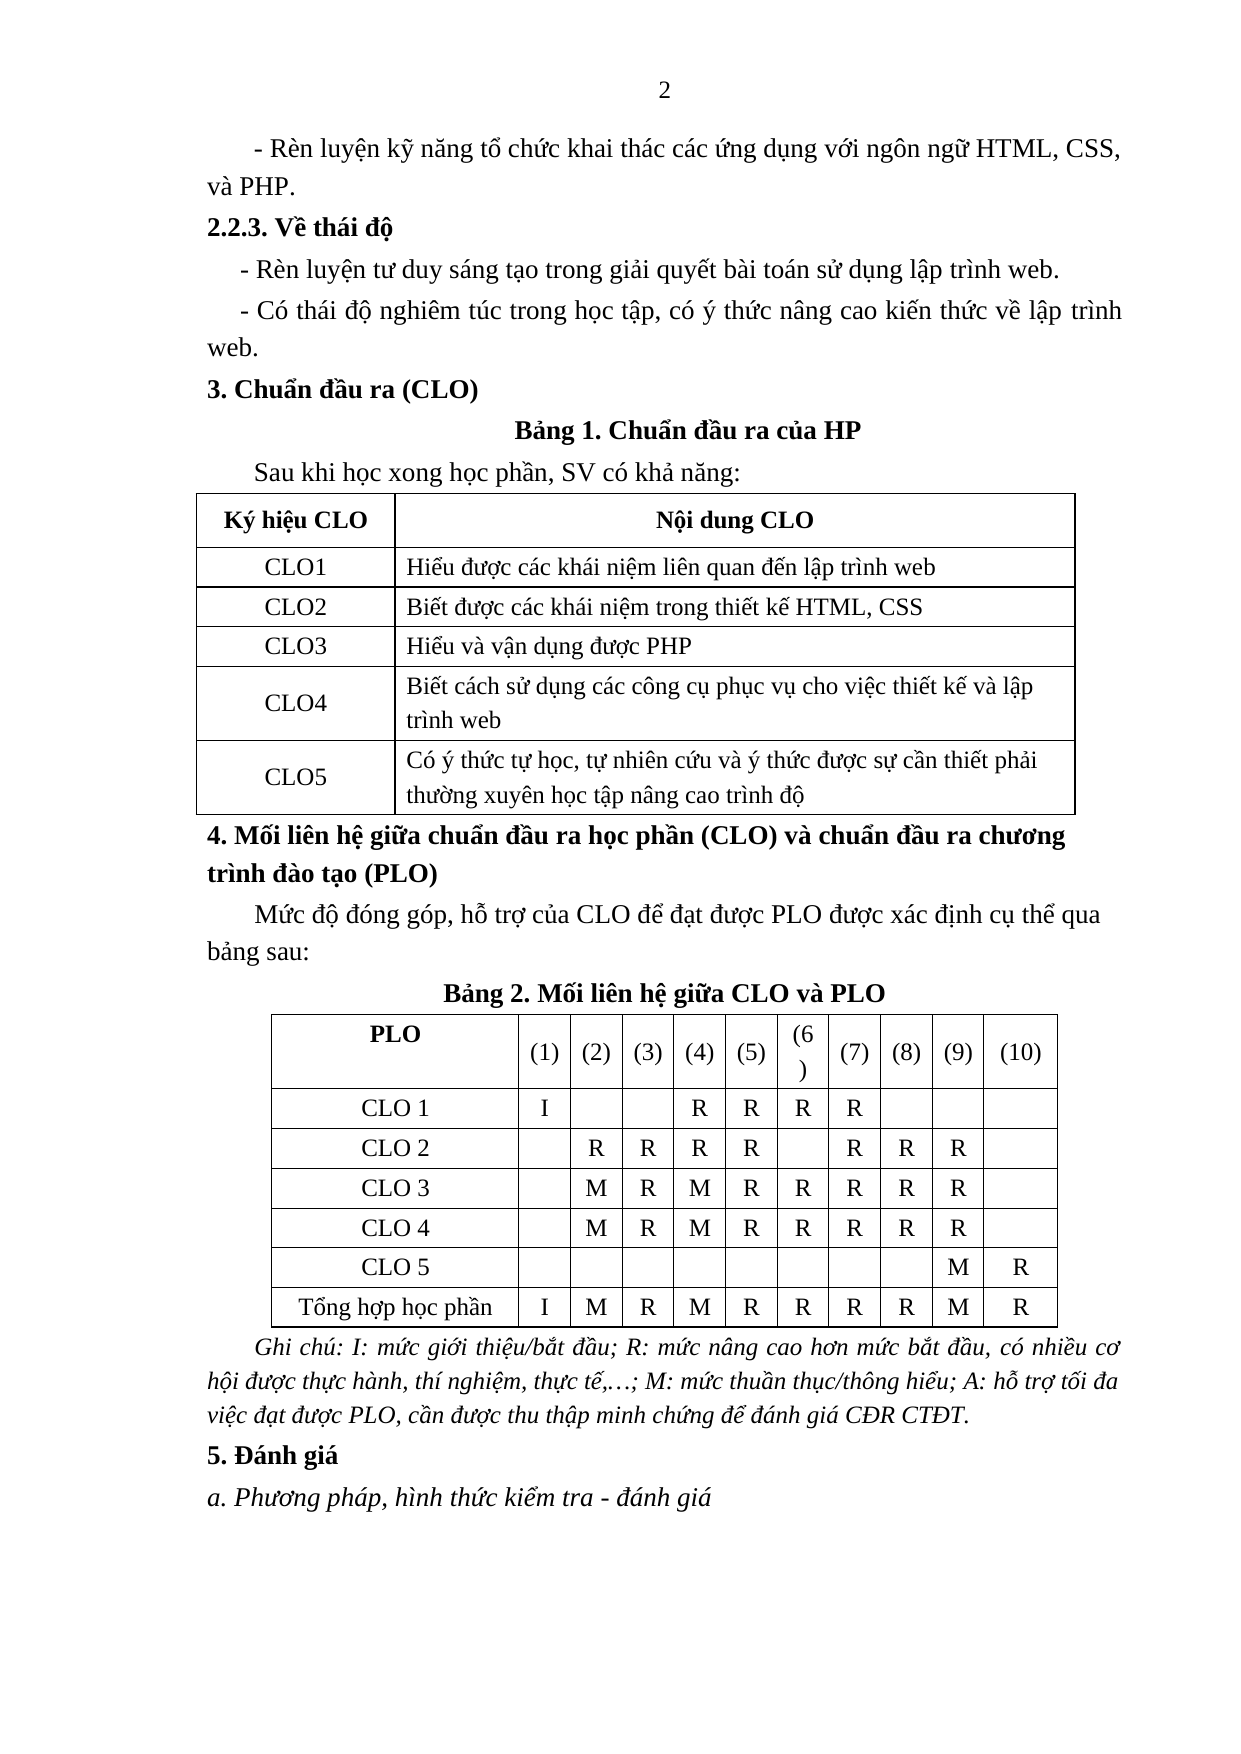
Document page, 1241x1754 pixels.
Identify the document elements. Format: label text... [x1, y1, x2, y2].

table_cell M [933, 1288, 983, 1326]
table_cell CLO4 [197, 667, 394, 740]
table_header PLO [272, 1015, 518, 1088]
table_cell R [881, 1169, 932, 1207]
table_cell R [726, 1288, 777, 1326]
table_cell [984, 1209, 1057, 1247]
table_cell CLO 3 [272, 1169, 518, 1207]
table_cell R [726, 1209, 777, 1247]
text Ghi chú: I: mức giới thiệu/bắt đầu; R: mức nâng cao hơn mức bắt đầu, có nhiều cơ hội được thực hành, thí nghiệm, thực tế,…; M: mức thuần thục/thông hiểu; A: hỗ trợ tối đa việc đạt được PLO, cần được thu thập minh chứng để đánh giá CĐR CTĐT. [207, 1332, 1122, 1429]
table_cell R [881, 1129, 932, 1168]
table_cell Hiểu và vận dụng được PHP [396, 627, 1074, 666]
table_cell M [933, 1248, 983, 1287]
table_cell [674, 1248, 725, 1287]
table_cell R [778, 1288, 828, 1326]
table_cell [571, 1089, 622, 1128]
list Mức độ đóng góp, hỗ trợ của CLO để đạt được PLO được xác định cụ thể qua bảng sau: [207, 898, 1122, 967]
table_cell R [829, 1089, 880, 1128]
table_header (3) [623, 1015, 673, 1088]
text Bảng 1. Chuẩn đầu ra của HP [254, 414, 1122, 446]
table_cell R [933, 1209, 983, 1247]
table_cell R [829, 1209, 880, 1247]
table_cell [881, 1089, 932, 1128]
list 4. Mối liên hệ giữa chuẩn đầu ra học phần (CLO) và chuẩn đầu ra chương trình đào tạo (PLO) [207, 819, 1122, 888]
table_cell R [984, 1248, 1057, 1287]
table_cell CLO 5 [272, 1248, 518, 1287]
table_cell Biết cách sử dụng các công cụ phục vụ cho việc thiết kế và lập trình web [396, 667, 1074, 740]
table_cell M [571, 1288, 622, 1326]
text - Rèn luyện kỹ năng tổ chức khai thác các ứng dụng với ngôn ngữ HTML, CSS, và PHP. [207, 132, 1122, 201]
table_cell R [829, 1288, 880, 1326]
table_header (1) [519, 1015, 570, 1088]
table_header (2) [571, 1015, 622, 1088]
table_cell [984, 1089, 1057, 1128]
table_cell [726, 1248, 777, 1287]
table_cell [519, 1169, 570, 1207]
table_cell CLO5 [197, 741, 394, 814]
table_cell R [623, 1169, 673, 1207]
text 2.2.3. Về thái độ [207, 211, 1122, 242]
table_cell M [674, 1169, 725, 1207]
table_cell R [726, 1129, 777, 1168]
table_cell [984, 1169, 1057, 1207]
text 3. Chuẩn đầu ra (CLO) [207, 373, 1122, 404]
table_cell Biết được các khái niệm trong thiết kế HTML, CSS [396, 588, 1074, 626]
table_cell CLO3 [197, 627, 394, 666]
table_cell M [571, 1209, 622, 1247]
table_cell Hiểu được các khái niệm liên quan đến lập trình web [396, 548, 1074, 586]
table_cell R [829, 1129, 880, 1168]
table_cell [519, 1129, 570, 1168]
table_cell [984, 1129, 1057, 1168]
list Bảng 2. Mối liên hệ giữa CLO và PLO [207, 977, 1122, 1008]
table_cell CLO1 [197, 548, 394, 586]
table_cell R [674, 1089, 725, 1128]
table_cell I [519, 1288, 570, 1326]
table_cell R [623, 1288, 673, 1326]
table_cell [778, 1129, 828, 1168]
table_cell M [674, 1209, 725, 1247]
table_cell [623, 1248, 673, 1287]
table_cell CLO 1 [272, 1089, 518, 1128]
table_cell R [881, 1209, 932, 1247]
table_cell R [933, 1169, 983, 1207]
table_cell I [519, 1089, 570, 1128]
text - Có thái độ nghiêm túc trong học tập, có ý thức nâng cao kiến thức về lập trình web. [207, 294, 1122, 363]
table_cell [778, 1248, 828, 1287]
table_cell CLO2 [197, 588, 394, 626]
table_header (9) [933, 1015, 983, 1088]
table_cell [933, 1089, 983, 1128]
table_header (6) [778, 1015, 828, 1088]
table_cell [571, 1248, 622, 1287]
table_cell R [829, 1169, 880, 1207]
table_header Ký hiệu CLO [197, 494, 394, 547]
text Sau khi học xong học phần, SV có khả năng: [254, 456, 1122, 487]
table_header (5) [726, 1015, 777, 1088]
table_cell [829, 1248, 880, 1287]
table_cell M [674, 1288, 725, 1326]
table_cell [519, 1209, 570, 1247]
text 5. Đánh giá [207, 1439, 1122, 1470]
table_cell CLO 2 [272, 1129, 518, 1168]
text - Rèn luyện tư duy sáng tạo trong giải quyết bài toán sử dụng lập trình web. [207, 253, 1122, 284]
table_cell [519, 1248, 570, 1287]
table_header (10) [984, 1015, 1057, 1088]
table_cell [623, 1089, 673, 1128]
table_cell R [778, 1209, 828, 1247]
table_cell R [881, 1288, 932, 1326]
table_header (4) [674, 1015, 725, 1088]
table_cell R [726, 1089, 777, 1128]
list a. Phương pháp, hình thức kiểm tra - đánh giá [207, 1481, 1122, 1512]
table_cell R [778, 1169, 828, 1207]
table_header (8) [881, 1015, 932, 1088]
table_cell R [778, 1089, 828, 1128]
table_cell R [571, 1129, 622, 1168]
table_cell Có ý thức tự học, tự nhiên cứu và ý thức được sự cần thiết phải thường xuyên học tập nâng cao trình độ [396, 741, 1074, 814]
table_cell [881, 1248, 932, 1287]
table_header (7) [829, 1015, 880, 1088]
table_cell R [674, 1129, 725, 1168]
table_cell M [571, 1169, 622, 1207]
table_cell Tổng hợp học phần [272, 1288, 518, 1326]
table_cell R [726, 1169, 777, 1207]
table_cell R [984, 1288, 1057, 1326]
table_cell R [623, 1209, 673, 1247]
table_header Nội dung CLO [396, 494, 1074, 547]
table_cell CLO 4 [272, 1209, 518, 1247]
table_cell R [933, 1129, 983, 1168]
table_cell R [623, 1129, 673, 1168]
